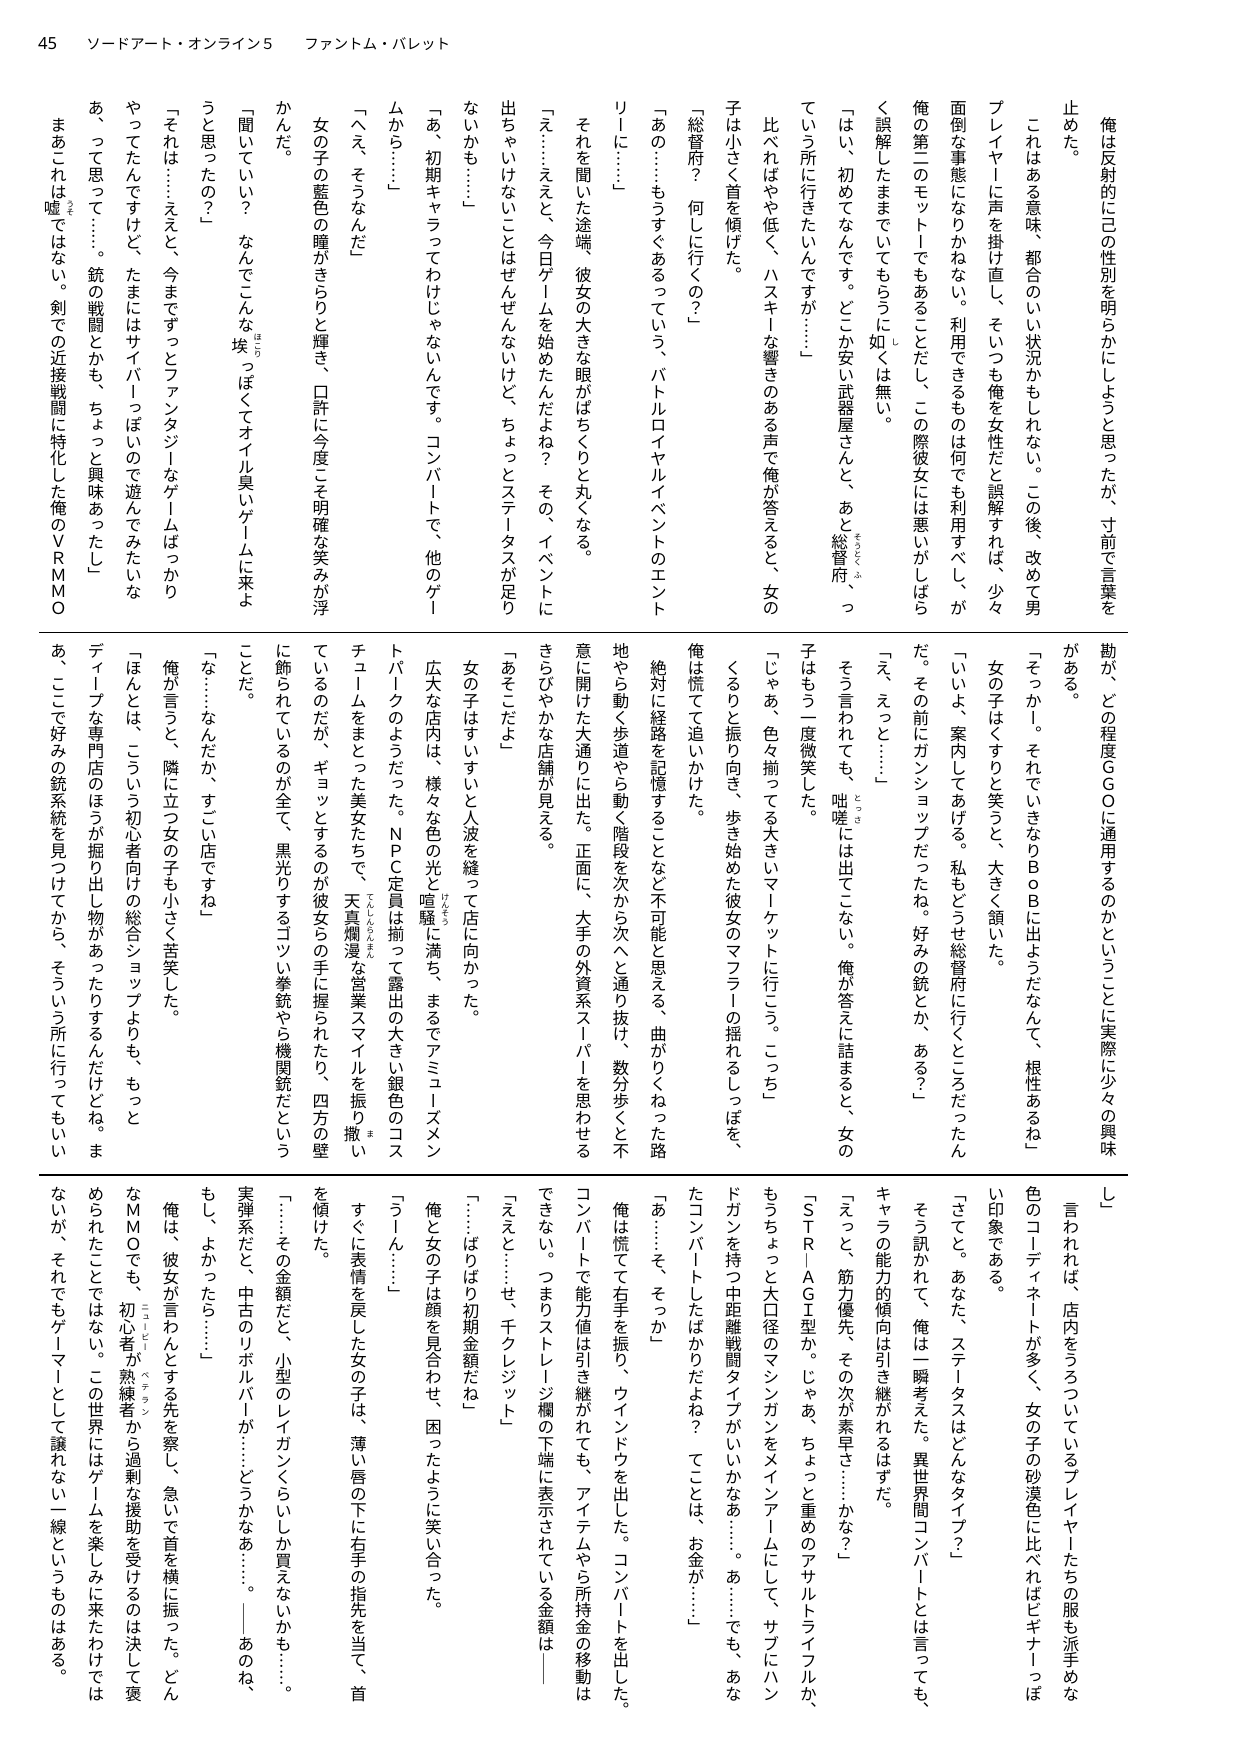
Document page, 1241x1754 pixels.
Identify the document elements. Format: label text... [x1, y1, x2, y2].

text くるりと振り向き、歩き始めた彼女のマフラーの揺れるしっぽを、俺は慌てて追いかけた。 [677, 643, 752, 1163]
text 「……その金額だと、小型のレイガンくらいしか買えないかも……。実弾系だと、中古のリボルバーが……どうかなあ……。――あのね、もし、よかったら……」 [189, 1185, 302, 1706]
text 「じゃあ、色々揃ってる大きいマーケットに行こう。こっち」 [752, 643, 789, 1163]
text 「え、えっと……」 [864, 643, 902, 1163]
text 比べればやや低く、ハスキーな響きのある声で俺が答えると、女の子は小さく首を傾げた。 [714, 100, 789, 621]
text 「あの……もうすぐあるっていう、バトルロイヤルイベントのエントリーに……」 [602, 100, 677, 621]
text 「へえ、そうなんだ」 [339, 100, 377, 621]
text 「ＳＴＲ―ＡＧＩ型か。じゃあ、ちょっと重めのアサルトライフルか、もうちょっと大口径のマシンガンをメインアームにして、サブにハンドガンを持つ中距離戦闘タイプがいいかなあ……。あ……でも、あなたコンバートしたばかりだよね？ てことは、お金が……」 [677, 1185, 827, 1706]
text 「うーん……」 [377, 1185, 414, 1706]
text 広大な店内は、様々な色の光とに満ち、まるでアミューズメントパークのようだった。ＮＰＣ定員は揃って露出の大きい銀色のコスチュームをまとった美女たちで、な営業スマイルを振りいているのだが、ギョッとするのが彼女らの手に握られたり、四方の壁に飾られているのが全て、黒光りするゴツい拳銃やら機関銃だということだ。 [227, 643, 452, 1163]
text 女の子はすいすいと人波を縫って店に向かった。 [452, 643, 489, 1163]
text そう訊かれて、俺は一瞬考えた。異世界間コンバートとは言っても、キャラの能力的傾向は引き継がれるはずだ。 [864, 1185, 939, 1706]
text 「え……ええと、今日ゲームを始めたんだよね？ その、イベントに出ちゃいけないことはぜんぜんないけど、ちょっとステータスが足りないかも……」 [452, 100, 564, 621]
text それを聞いた途端、彼女の大きな眼がぱちくりと丸くなる。 [564, 100, 602, 621]
text 「な……なんだか、すごい店ですね」 [189, 643, 227, 1163]
text 俺は慌てて右手を振り、ウインドウを出した。コンバートを出した。コンバートで能力値は引き継がれても、アイテムやら所持金の移動はできない。つまりストレージ欄の下端に表示されている金額は―― [527, 1185, 639, 1706]
text 「さてと。あなた、ステータスはどんなタイプ？」 [939, 1185, 977, 1706]
text 絶対に経路を記憶することなど不可能と思える、曲がりくねった路地やら動く歩道やら動く階段を次から次へと通り抜け、数分歩くと不意に開けた大通りに出た。正面に、大手の外資系スーパーを思わせるきらびやかな店舗が見える。 [527, 643, 677, 1163]
text 「あそこだよ」 [489, 643, 527, 1163]
text そう言われても、には出てこない。俺が答えに詰まると、女の子はもう一度微笑した。 [789, 643, 864, 1163]
text 「それは……ええと、今までずっとファンタジーなゲームばっかりやってたんですけど、たまにはサイバーっぽいので遊んでみたいなあ、って思って……。銃の戦闘とかも、ちょっと興味あったし」 [77, 100, 189, 621]
text 俺と女の子は顔を見合わせ、困ったように笑い合った。 [414, 1185, 452, 1706]
text 「あ、初期キャラってわけじゃないんです。コンバートで、他のゲームから……」 [377, 100, 452, 621]
text すぐに表情を戻した女の子は、薄い唇の下に右手の指先を当て、首を傾けた。 [302, 1185, 377, 1706]
text 「ええと……せ、千クレジット」 [489, 1185, 527, 1706]
text 女の子の藍色の瞳がきらりと輝き、口許に今度こそ明確な笑みが浮かんだ。 [264, 100, 339, 621]
text 言われれば、店内をうろついているプレイヤーたちの服も派手めな色のコーディネートが多く、女の子の砂漠色に比べればビギナーっぽい印象である。 [977, 1185, 1089, 1706]
text 俺が言うと、隣に立つ女の子も小さく苦笑した。 [152, 643, 189, 1163]
text 「はい、初めてなんです。どこか安い武器屋さんと、あと、っていう所に行きたいんですが……」 [789, 100, 864, 621]
text 「……ばりばり初期金額だね」 [452, 1185, 489, 1706]
text 「総督府？ 何しに行くの？」 [677, 100, 714, 621]
text これはある意味、都合のいい状況かもしれない。この後、改めて男プレイヤーに声を掛け直し、そいつも俺を女性だと誤解すれば、少々面倒な事態になりかねない。利用できるものは何でも利用すべし、が俺の第二のモットーでもあることだし、この際彼女には悪いがしばらく誤解したままでいてもらうにくは無い。 [864, 100, 1052, 621]
text 俺は反射的に己の性別を明らかにしようと思ったが、寸前で言葉を止めた。 [1052, 100, 1127, 621]
text まあこれはではない。剣での近接戦闘に特化した俺のＶＲＭＭＯ勘が、どの程度ＧＧＯに通用するのかということに実際に少々の興味がある。 [39, 100, 77, 621]
text 「そっかー。それでいきなりＢｏＢに出ようだなんて、根性あるね」 [1014, 643, 1052, 1163]
text まあこれはではない。剣での近接戦闘に特化した俺のＶＲＭＭＯ勘が、どの程度ＧＧＯに通用するのかということに実際に少々の興味がある。 [1052, 643, 1127, 1163]
text 「えっと、筋力優先、その次が素早さ……かな？」 [827, 1185, 864, 1706]
text 「ほんとは、こういう初心者向けの総合ショップよりも、もっとディープな専門店のほうが掘り出し物があったりするんだけどね。まあ、ここで好みの銃系統を見つけてから、そういう所に行ってもいいし」 [39, 643, 152, 1163]
text 「聞いていい？ なんでこんなっぽくてオイル臭いゲームに来ようと思ったの？」 [189, 100, 264, 621]
text 「あ……そ、そっか」 [639, 1185, 677, 1706]
text 俺は、彼女が言わんとする先を察し、急いで首を横に振った。どんなＭＭＯでも、がから過剰な援助を受けるのは決して褒められたことではない。この世界にはゲームを楽しみに来たわけではないが、それでもゲーマーとして譲れない一線というものはある。 [39, 1185, 189, 1706]
text 「ほんとは、こういう初心者向けの総合ショップよりも、もっとディープな専門店のほうが掘り出し物があったりするんだけどね。まあ、ここで好みの銃系統を見つけてから、そういう所に行ってもいいし」 [1089, 1185, 1127, 1706]
text 「いいよ、案内してあげる。私もどうせ総督府に行くところだったんだ。その前にガンショップだったね。好みの銃とか、ある？」 [902, 643, 977, 1163]
text 女の子はくすりと笑うと、大きく頷いた。 [977, 643, 1014, 1163]
